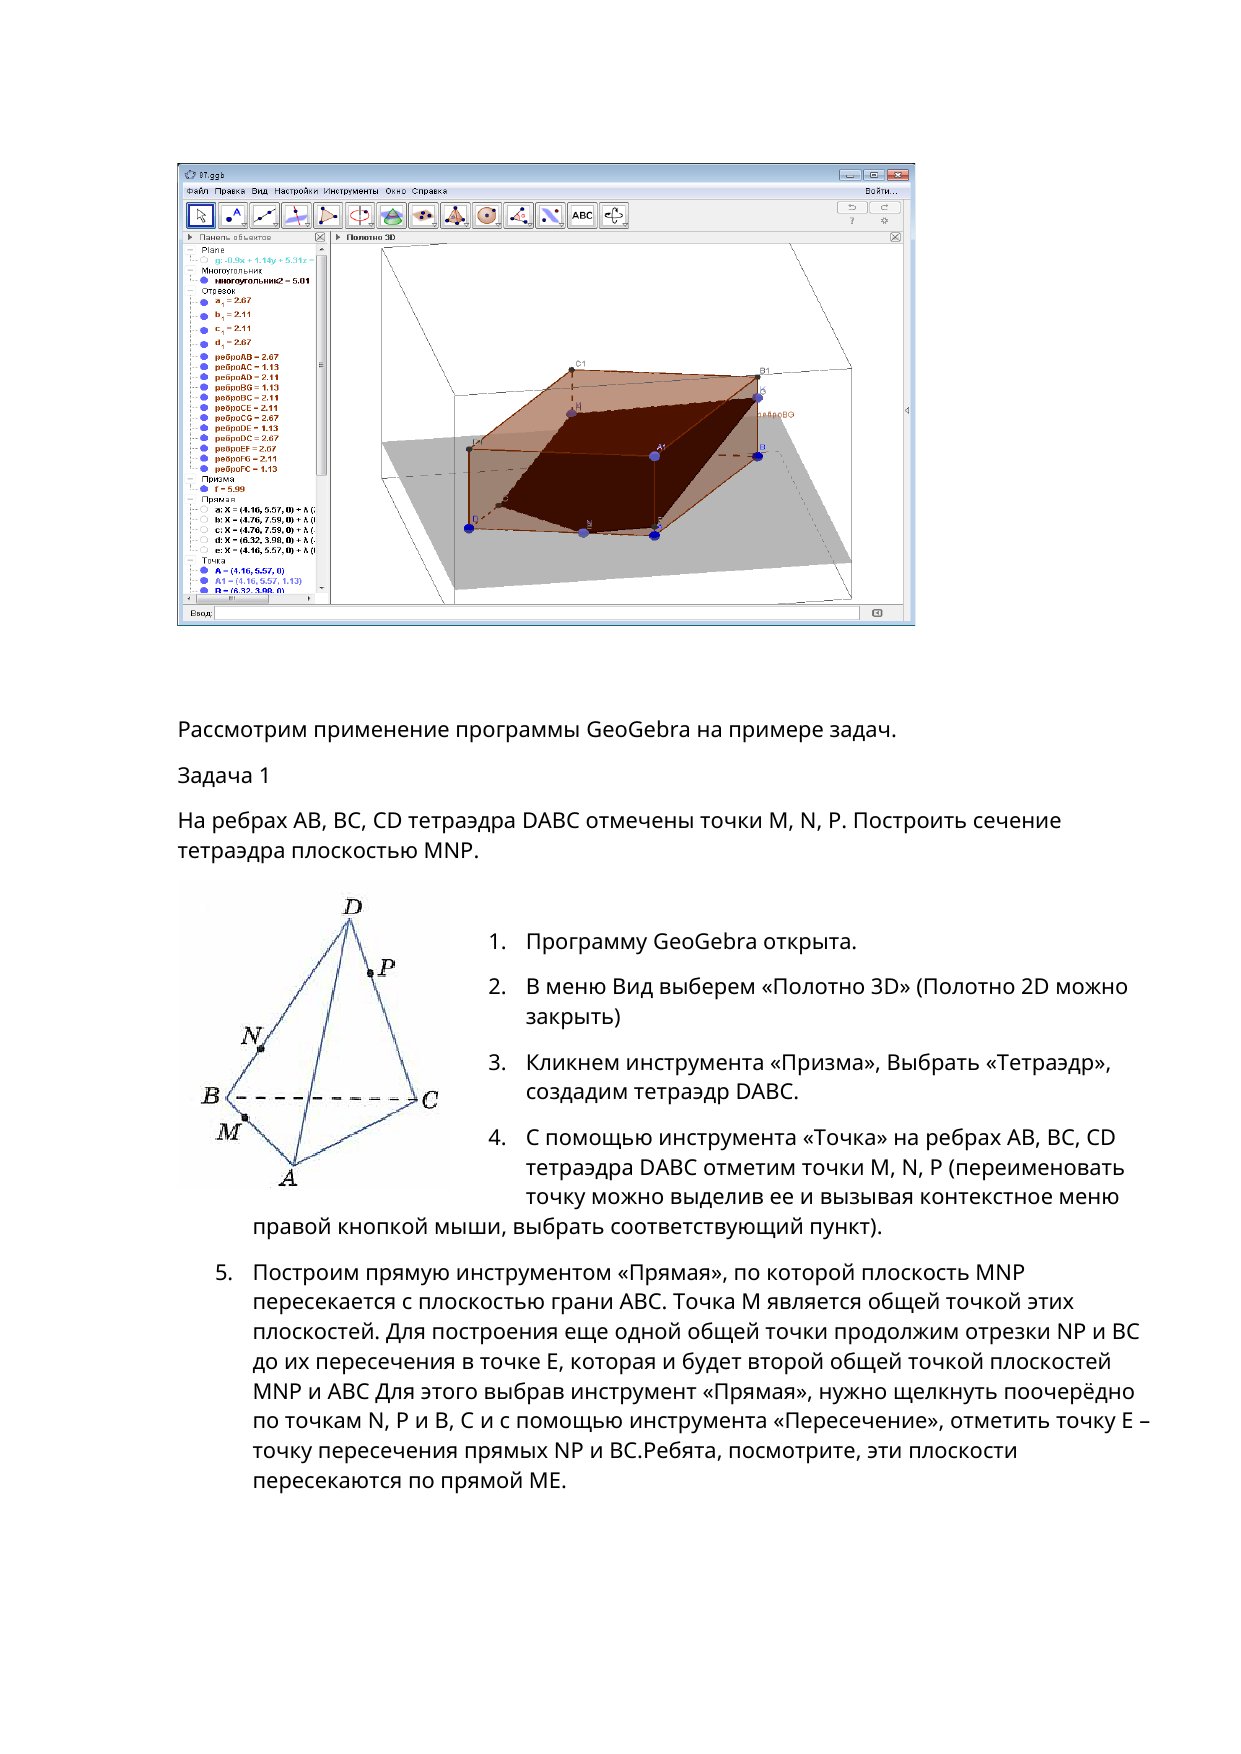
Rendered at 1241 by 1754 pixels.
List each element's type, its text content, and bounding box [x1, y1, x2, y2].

text Рассмотрим применение программы GeoGebra на примере задач. [177, 714, 1152, 744]
list В меню Вид выберем «Полотно 3D» (Полотно 2D можно закрыть) [451, 971, 1152, 1031]
picture [177, 163, 916, 626]
text На ребрах AB, BC, CD тетраэдра DABC отмечены точки M, N, P. Построить сечение тетраэдра плоскостью MNP. [177, 805, 1152, 865]
list С помощью инструмента «Точка» на ребрах AB, BC, CD тетраэдра DABC отметим точки M, N, P (переименовать точку можно выделив ее и вызывая контекстное меню правой кнопкой мыши, выбрать соответствующий пункт). [215, 1122, 1152, 1241]
list Построим прямую инструментом «Прямая», по которой плоскость MNP пересекается с плоскостью грани ABC. Точка M является общей точкой этих плоскостей. Для построения еще одной общей точки продолжим отрезки NP и BC до их пересечения в точке E, которая и будет второй общей точкой плоскостей MNP и ABC Для этого выбрав инструмент «Прямая», нужно щелкнуть поочерёдно по точкам N, P и B, C и с помощью инструмента «Пересечение», отметить точку E – точку пересечения прямых NP и BC.Ребята, посмотрите, эти плоскости пересекаются по прямой ME. [215, 1257, 1152, 1495]
picture [177, 880, 451, 1190]
list Кликнем инструмента «Призма», Выбрать «Тетраэдр», создадим тетраэдр DABC. [451, 1047, 1152, 1106]
text Задача 1 [177, 760, 1152, 790]
list Программу GeoGebra открыта. [451, 926, 1152, 956]
